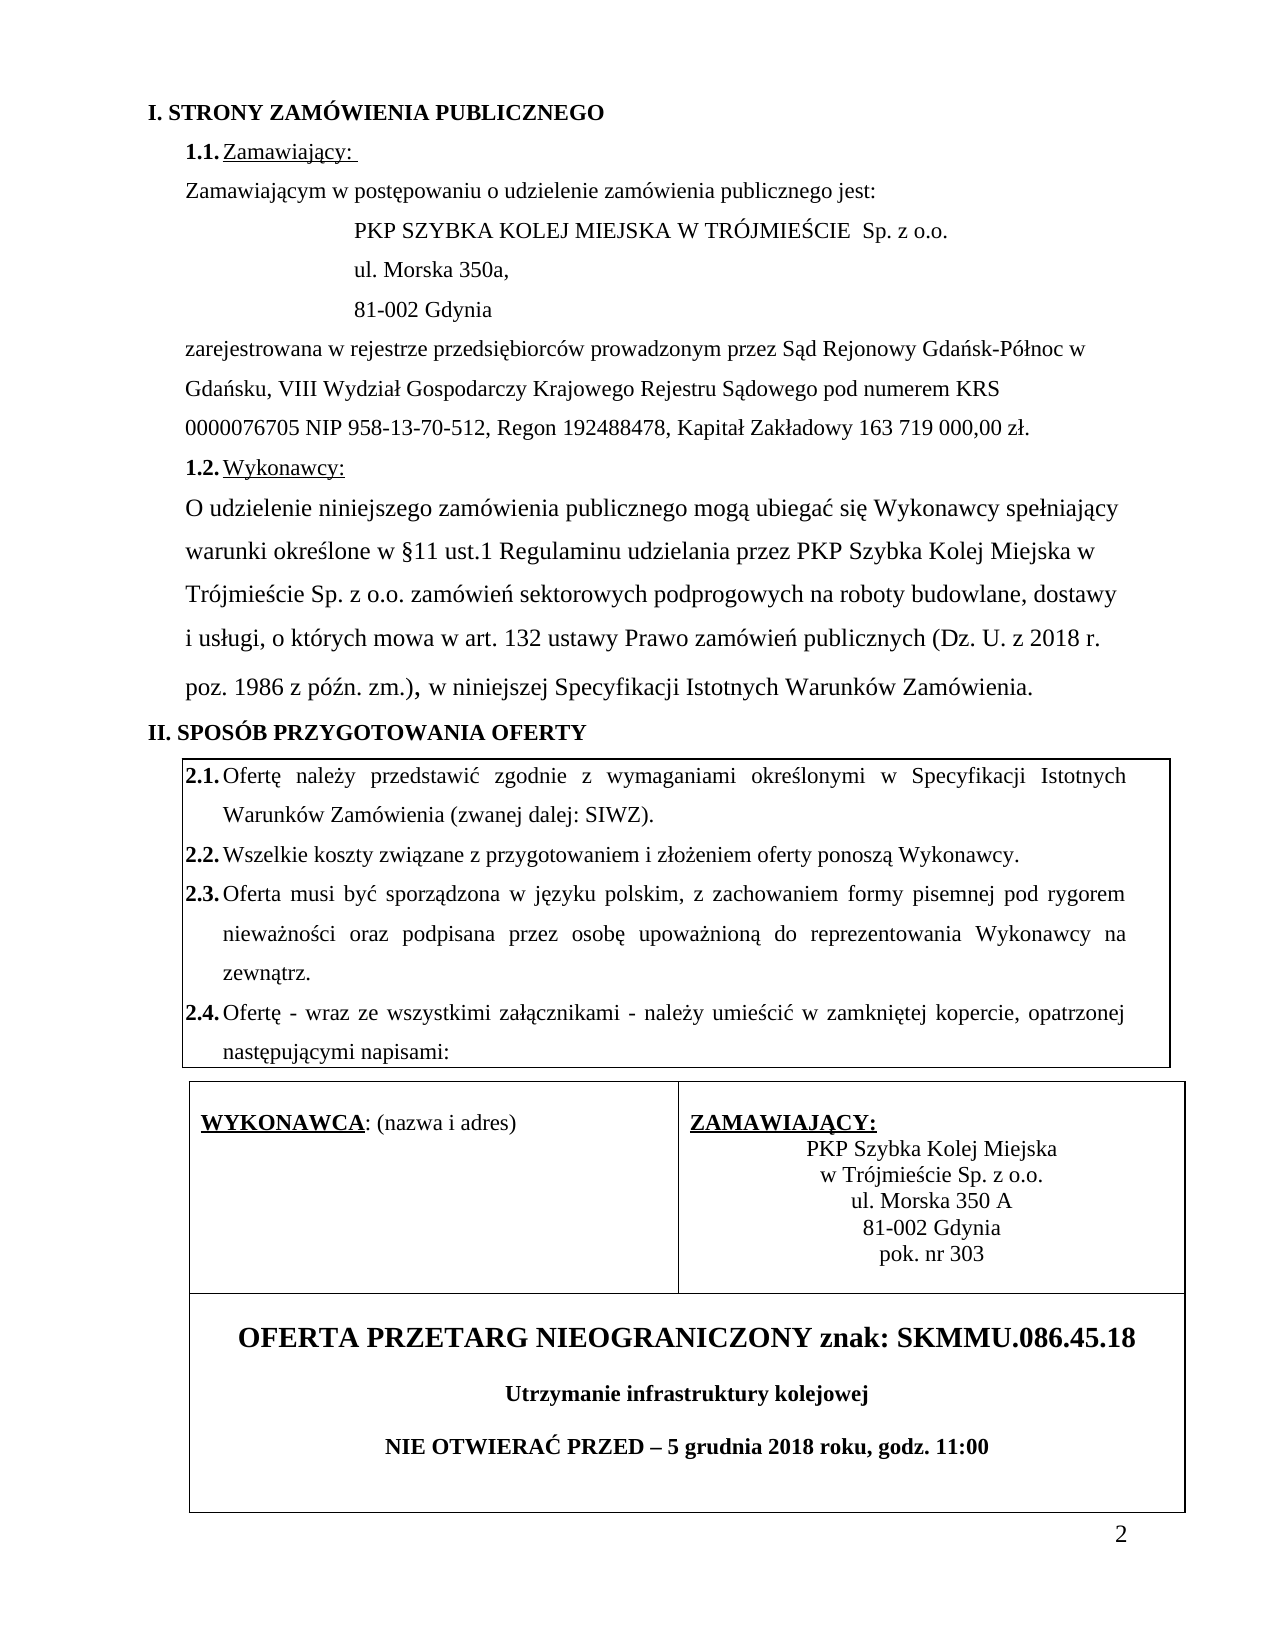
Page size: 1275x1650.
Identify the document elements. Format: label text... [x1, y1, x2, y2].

list Wszelkie koszty związane z przygotowaniem i złożeniem oferty ponoszą Wykonawcy. [183, 837, 1169, 867]
list Ofertę - wraz ze wszystkimi załącznikami - należy umieścić w zamkniętej kopercie, opatrzonej następującymi napisami: [183, 995, 1169, 1067]
text Zamawiającym w postępowaniu o udzielenie zamówienia publicznego jest: [185, 177, 1127, 204]
text PKP SZYBKA KOLEJ MIEJSKA W TRÓJMIEŚCIE Sp. z o.o. [354, 217, 1127, 243]
text zarejestrowana w rejestrze przedsiębiorców prowadzonym przez Sąd Rejonowy Gdańsk-Północ w [148, 335, 1097, 362]
list Oferta musi być sporządzona w języku polskim, z zachowaniem formy pisemnej pod rygorem nieważności oraz podpisana przez osobę upoważnioną do reprezentowania Wykonawcy na zewnątrz. [183, 876, 1169, 985]
text 0000076705 NIP 958-13-70-512, Regon 192488478, Kapitał Zakładowy 163 719 000,00 zł. [148, 414, 1097, 441]
table_header WYKONAWCA: (nazwa i adres) [190, 1082, 678, 1293]
list Wykonawcy: [185, 454, 1127, 480]
list Ofertę należy przedstawić zgodnie z wymaganiami określonymi w Specyfikacji Istotnych Warunków Zamówienia (zwanej dalej: SIWZ). [183, 760, 1169, 827]
text Gdańsku, VIII Wydział Gospodarczy Krajowego Rejestru Sądowego pod numerem KRS [148, 375, 1097, 401]
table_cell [190, 1294, 1184, 1512]
text O udzielenie niniejszego zamówienia publicznego mogą ubiegać się Wykonawcy spełniający warunki określone w §11 ust.1 Regulaminu udzielania przez PKP Szybka Kolej Miejska w Trójmieście Sp. z o.o. zamówień sektorowych podprogowych na roboty budowlane, dostawy i usługi, o których mowa w art. 132 ustawy Prawo zamówień publicznych (Dz. U. z 2018 r. poz. 1986 z późn. zm.), w niniejszej Specyfikacji Istotnych Warunków Zamówienia. [185, 493, 1127, 702]
text ul. Morska 350a, [354, 256, 1127, 283]
list Zamawiający: [185, 138, 1127, 164]
table_header ZAMAWIAJĄCY: PKP Szybka Kolej Miejska w Trójmieście Sp. z o.o. ul. Morska 350 A 81-002 Gdynia pok. nr 303 [679, 1082, 1184, 1293]
text II. SPOSÓB PRZYGOTOWANIA OFERTY [148, 718, 1127, 745]
text I. STRONY ZAMÓWIENIA PUBLICZNEGO [148, 98, 1127, 125]
text 81-002 Gdynia [354, 296, 1127, 322]
